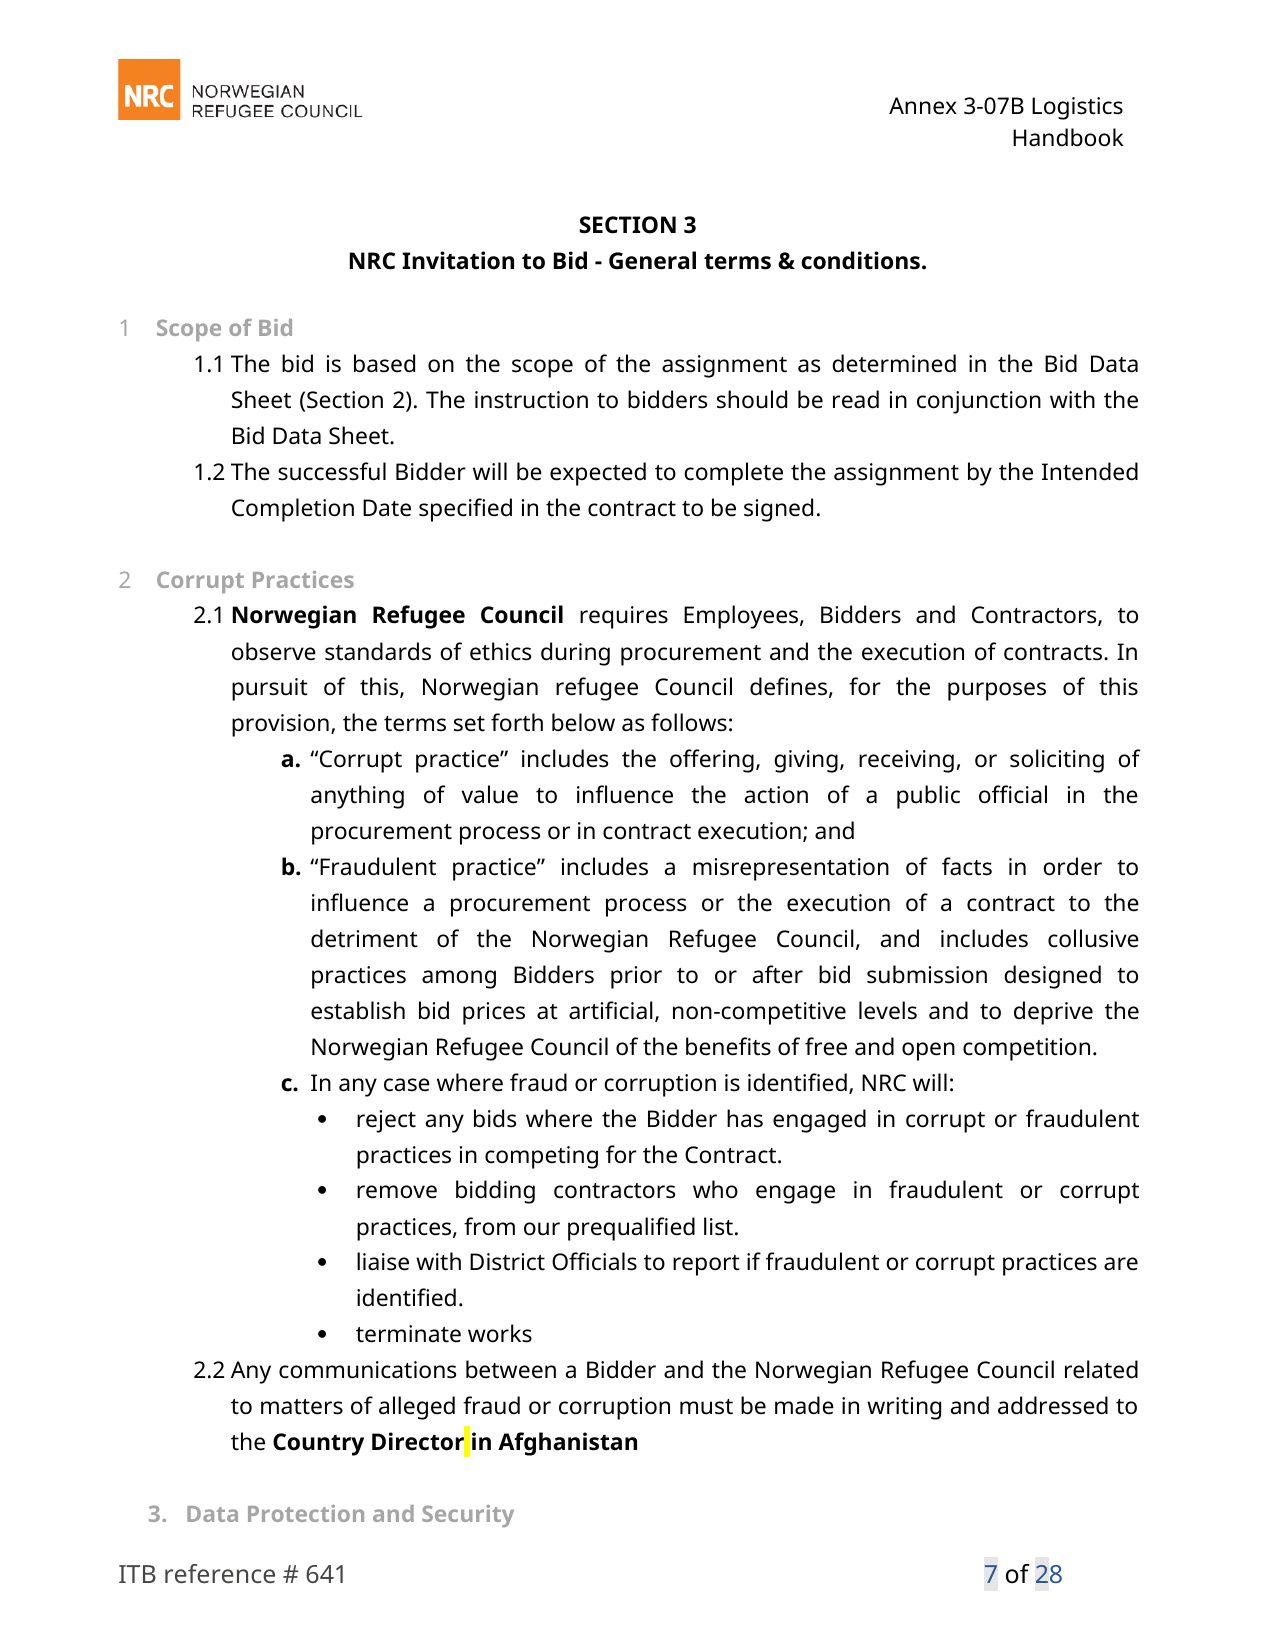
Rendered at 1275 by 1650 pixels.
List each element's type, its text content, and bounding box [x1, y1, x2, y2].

list The bid is based on the scope of the assignment as determined in the Bid Data Sheet (Section 2). The instruction to bidders should be read in conjunction with the Bid Data Sheet. [193, 348, 1140, 451]
picture [118, 59, 363, 120]
list Data Protection and Security [148, 1498, 1140, 1529]
list Corrupt Practices [118, 563, 1140, 595]
list The successful Bidder will be expected to complete the assignment by the Intended Completion Date specified in the contract to be signed. [193, 456, 1140, 523]
list “Corrupt practice” includes the offering, giving, receiving, or soliciting of anything of value to influence the action of a public official in the procurement process or in contract execution; and [281, 743, 1140, 846]
list “Fraudulent practice” includes a misrepresentation of facts in order to influence a procurement process or the execution of a contract to the detriment of the Norwegian Refugee Council, and includes collusive practices among Bidders prior to or after bid submission designed to establish bid prices at artificial, non-competitive levels and to deprive the Norwegian Refugee Council of the benefits of free and open competition. [281, 851, 1140, 1062]
text SECTION 3 [118, 209, 1157, 240]
list remove bidding contractors who engage in fraudulent or corrupt practices, from our prequalified list. [318, 1174, 1140, 1242]
list reject any bids where the Bidder has engaged in corrupt or fraudulent practices in competing for the Contract. [318, 1103, 1140, 1170]
list In any case where fraud or corruption is identified, NRC will: [281, 1067, 1140, 1098]
list liaise with District Officials to report if fraudulent or corrupt practices are identified. [318, 1246, 1140, 1313]
list Scope of Bid [118, 312, 1140, 343]
list Any communications between a Bidder and the Norwegian Refugee Council related to matters of alleged fraud or corruption must be made in writing and addressed to the Country Director in Afghanistan [193, 1354, 1140, 1457]
list Norwegian Refugee Council requires Employees, Bidders and Contractors, to observe standards of ethics during procurement and the execution of contracts. In pursuit of this, Norwegian refugee Council defines, for the purposes of this provision, the terms set forth below as follows: [193, 599, 1140, 738]
text NRC Invitation to Bid - General terms & conditions. [118, 245, 1157, 276]
list terminate works [318, 1318, 1157, 1349]
